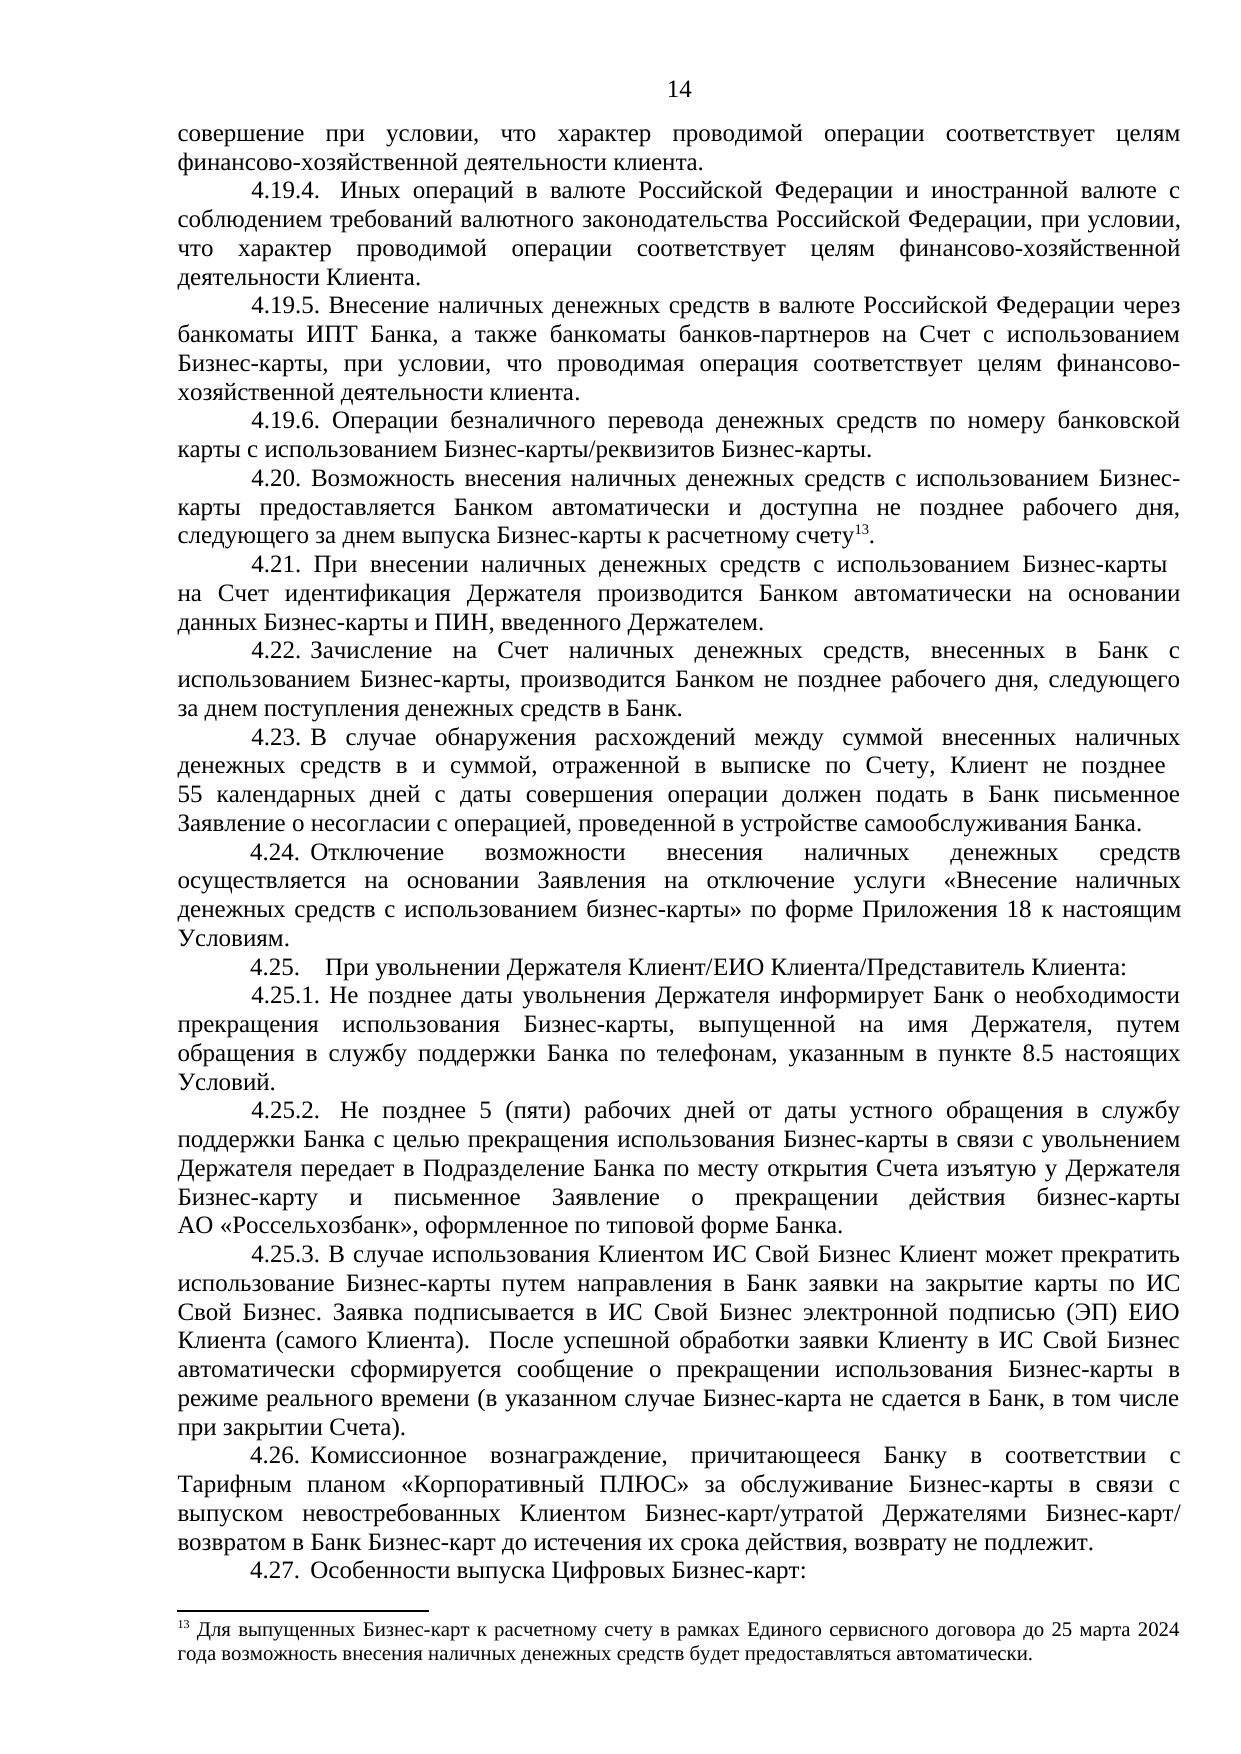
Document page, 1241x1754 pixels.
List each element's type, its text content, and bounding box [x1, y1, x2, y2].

text 4.19.5. Внесение наличных денежных средств в валюте Российской Федерации через банкоматы ИПТ Банка, а также банкоматы банков-партнеров на Счет с использованием Бизнес-карты, при условии, что проводимая операция соответствует целям финансово-хозяйственной деятельности клиента. [177, 291, 1181, 406]
text 4.19.4. Иных операций в валюте Российской Федерации и иностранной валюте с соблюдением требований валютного законодательства Российской Федерации, при условии, что характер проводимой операции соответствует целям финансово-хозяйственной деятельности Клиента. [177, 176, 1181, 291]
list При увольнении Держателя Клиент/ЕИО Клиента/Представитель Клиента: [177, 952, 1181, 981]
list Комиссионное вознаграждение, причитающееся Банку в соответствии с Тарифным планом «Корпоративный ПЛЮС» за обслуживание Бизнес-карты в связи с выпуском невостребованных Клиентом Бизнес-карт/утратой Держателями Бизнес-карт/ возвратом в Банк Бизнес-карт до истечения их срока действия, возврату не подлежит. [177, 1441, 1181, 1556]
list 4.25.1. Не позднее даты увольнения Держателя информирует Банк о необходимости прекращения использования Бизнес-карты, выпущенной на имя Держателя, путем обращения в службу поддержки Банка по телефонам, указанным в пункте 8.5 настоящих Условий. [177, 981, 1181, 1096]
list Особенности выпуска Цифровых Бизнес-карт: [177, 1556, 1181, 1584]
text 4.19.6. Операции безналичного перевода денежных средств по номеру банковской карты с использованием Бизнес-карты/реквизитов Бизнес-карты. [177, 406, 1181, 463]
list 4.25.2. Не позднее 5 (пяти) рабочих дней от даты устного обращения в службу поддержки Банка с целью прекращения использования Бизнес-карты в связи с увольнением Держателя передает в Подразделение Банка по месту открытия Счета изъятую у Держателя Бизнес-карту и письменное Заявление о прекращении действия бизнес-карты АО «Россельхозбанк», оформленное по типовой форме Банка. [177, 1096, 1181, 1239]
list Зачисление на Счет наличных денежных средств, внесенных в Банк с использованием Бизнес-карты, производится Банком не позднее рабочего дня, следующего за днем поступления денежных средств в Банк. [177, 636, 1181, 722]
text 4.20. Возможность внесения наличных денежных средств с использованием Бизнес-карты предоставляется Банком автоматически и доступна не позднее рабочего дня, следующего за днем выпуска Бизнес-карты к расчетному счету. [177, 463, 1181, 549]
list В случае обнаружения расхождений между суммой внесенных наличных денежных средств в и суммой, отраженной в выписке по Счету, Клиент не позднее 55 календарных дней с даты совершения операции должен подать в Банк письменное Заявление о несогласии с операцией, проведенной в устройстве самообслуживания Банка. [177, 722, 1181, 837]
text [177, 118, 1181, 176]
text 4.21. При внесении наличных денежных средств с использованием Бизнес-карты на Счет идентификация Держателя производится Банком автоматически на основании данных Бизнес-карты и ПИН, введенного Держателем. [177, 549, 1181, 636]
list Отключение возможности внесения наличных денежных средств осуществляется на основании Заявления на отключение услуги «Внесение наличных денежных средств с использованием бизнес-карты» по форме Приложения 18 к настоящим Условиям. [177, 837, 1181, 952]
text 4.25.3. В случае использования Клиентом ИС Свой Бизнес Клиент может прекратить использование Бизнес-карты путем направления в Банк заявки на закрытие карты по ИС Свой Бизнес. Заявка подписывается в ИС Свой Бизнес электронной подписью (ЭП) ЕИО Клиента (самого Клиента). После успешной обработки заявки Клиенту в ИС Свой Бизнес автоматически сформируется сообщение о прекращении использования Бизнес-карты в режиме реального времени (в указанном случае Бизнес-карта не сдается в Банк, в том числе при закрытии Счета). [177, 1239, 1181, 1441]
